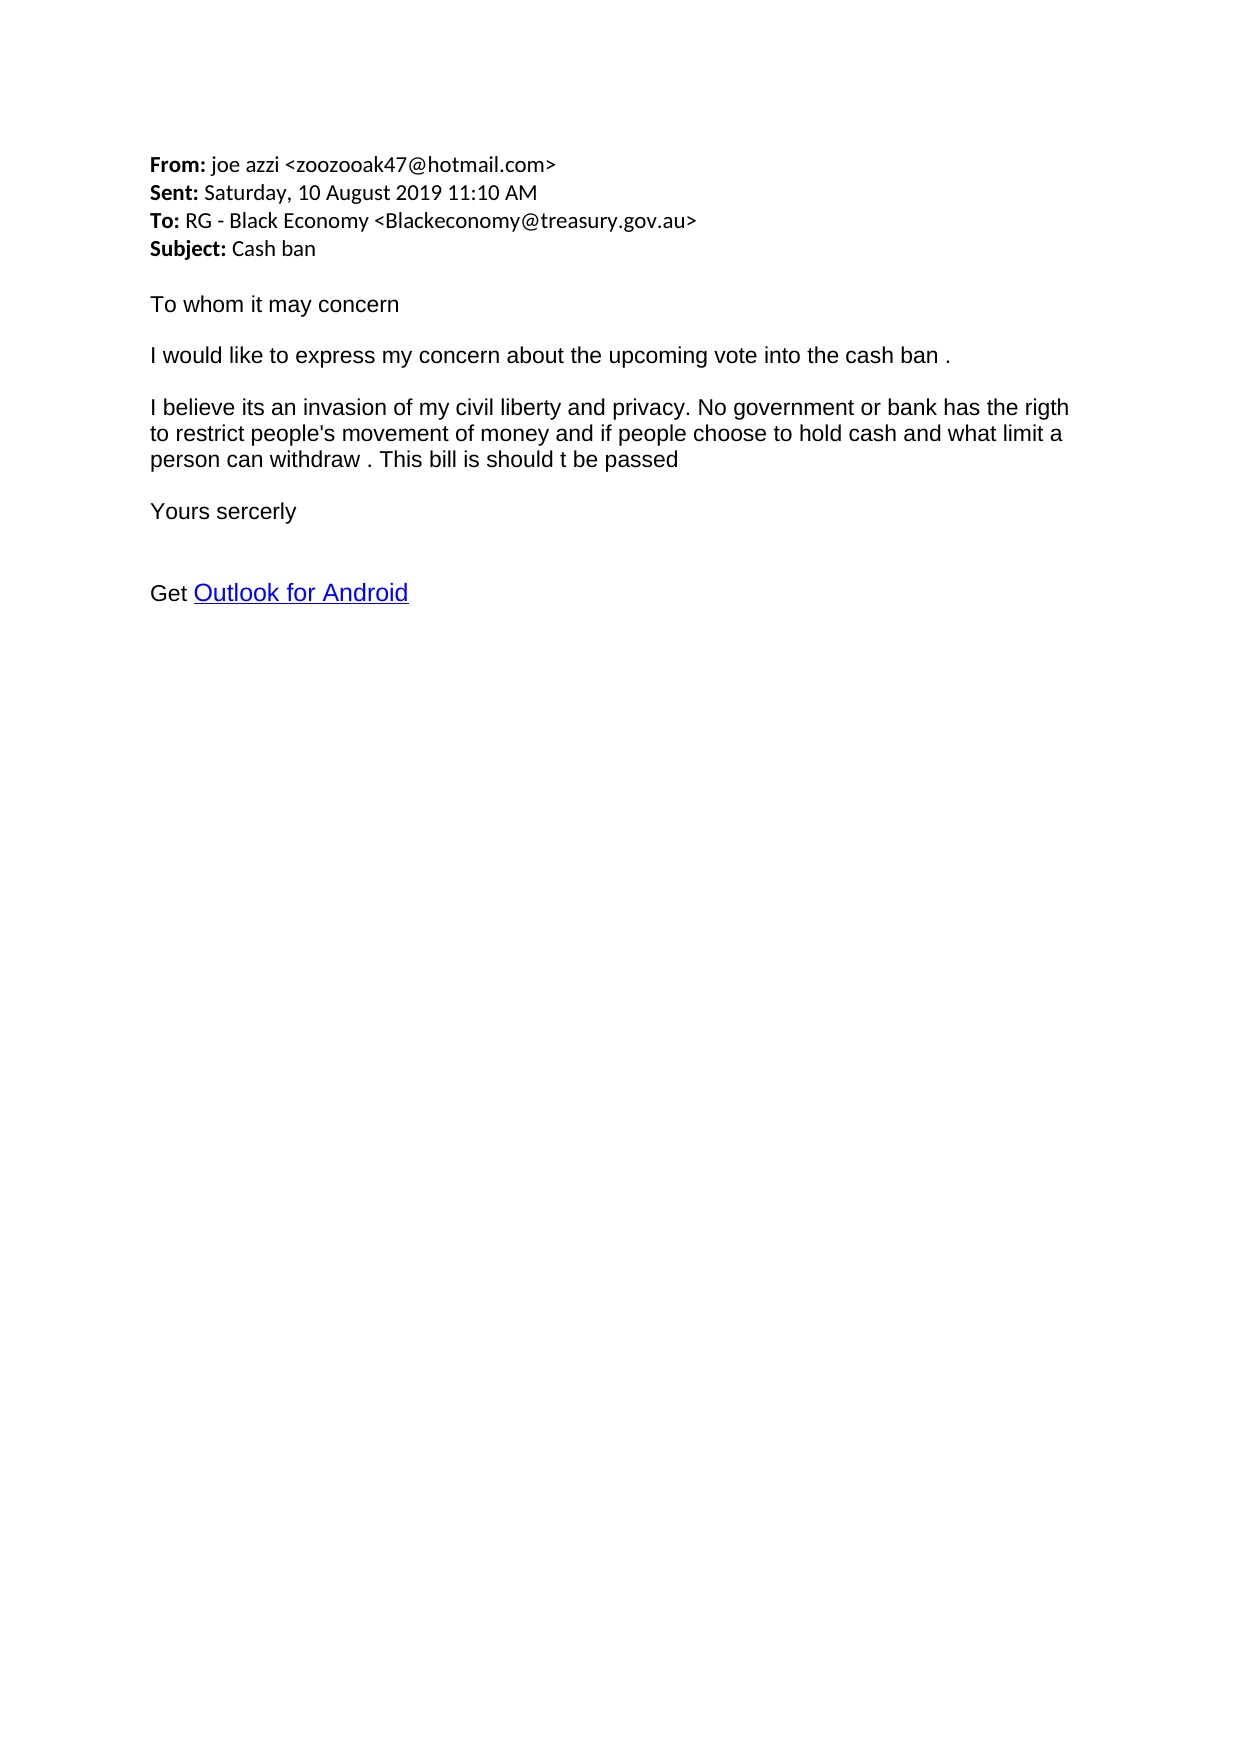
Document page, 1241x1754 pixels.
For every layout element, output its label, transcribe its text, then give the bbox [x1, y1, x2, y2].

text From: joe azzi <zoozooak47@hotmail.com> Sent: Saturday, 10 August 2019 11:10 AM To: RG - Black Economy <Blackeconomy@treasury.gov.au> Subject: Cash ban [150, 150, 1090, 262]
text Get Outlook for Android [150, 578, 1090, 606]
text I believe its an invasion of my civil liberty and privacy. No government or bank has the rigth to restrict people's movement of money and if people choose to hold cash and what limit a person can withdraw . This bill is should t be passed [150, 393, 1090, 473]
text To whom it may concern [150, 291, 1090, 317]
text Yours sercerly [150, 498, 1090, 553]
text I would like to express my concern about the upcoming vote into the cash ban . [150, 342, 1090, 368]
